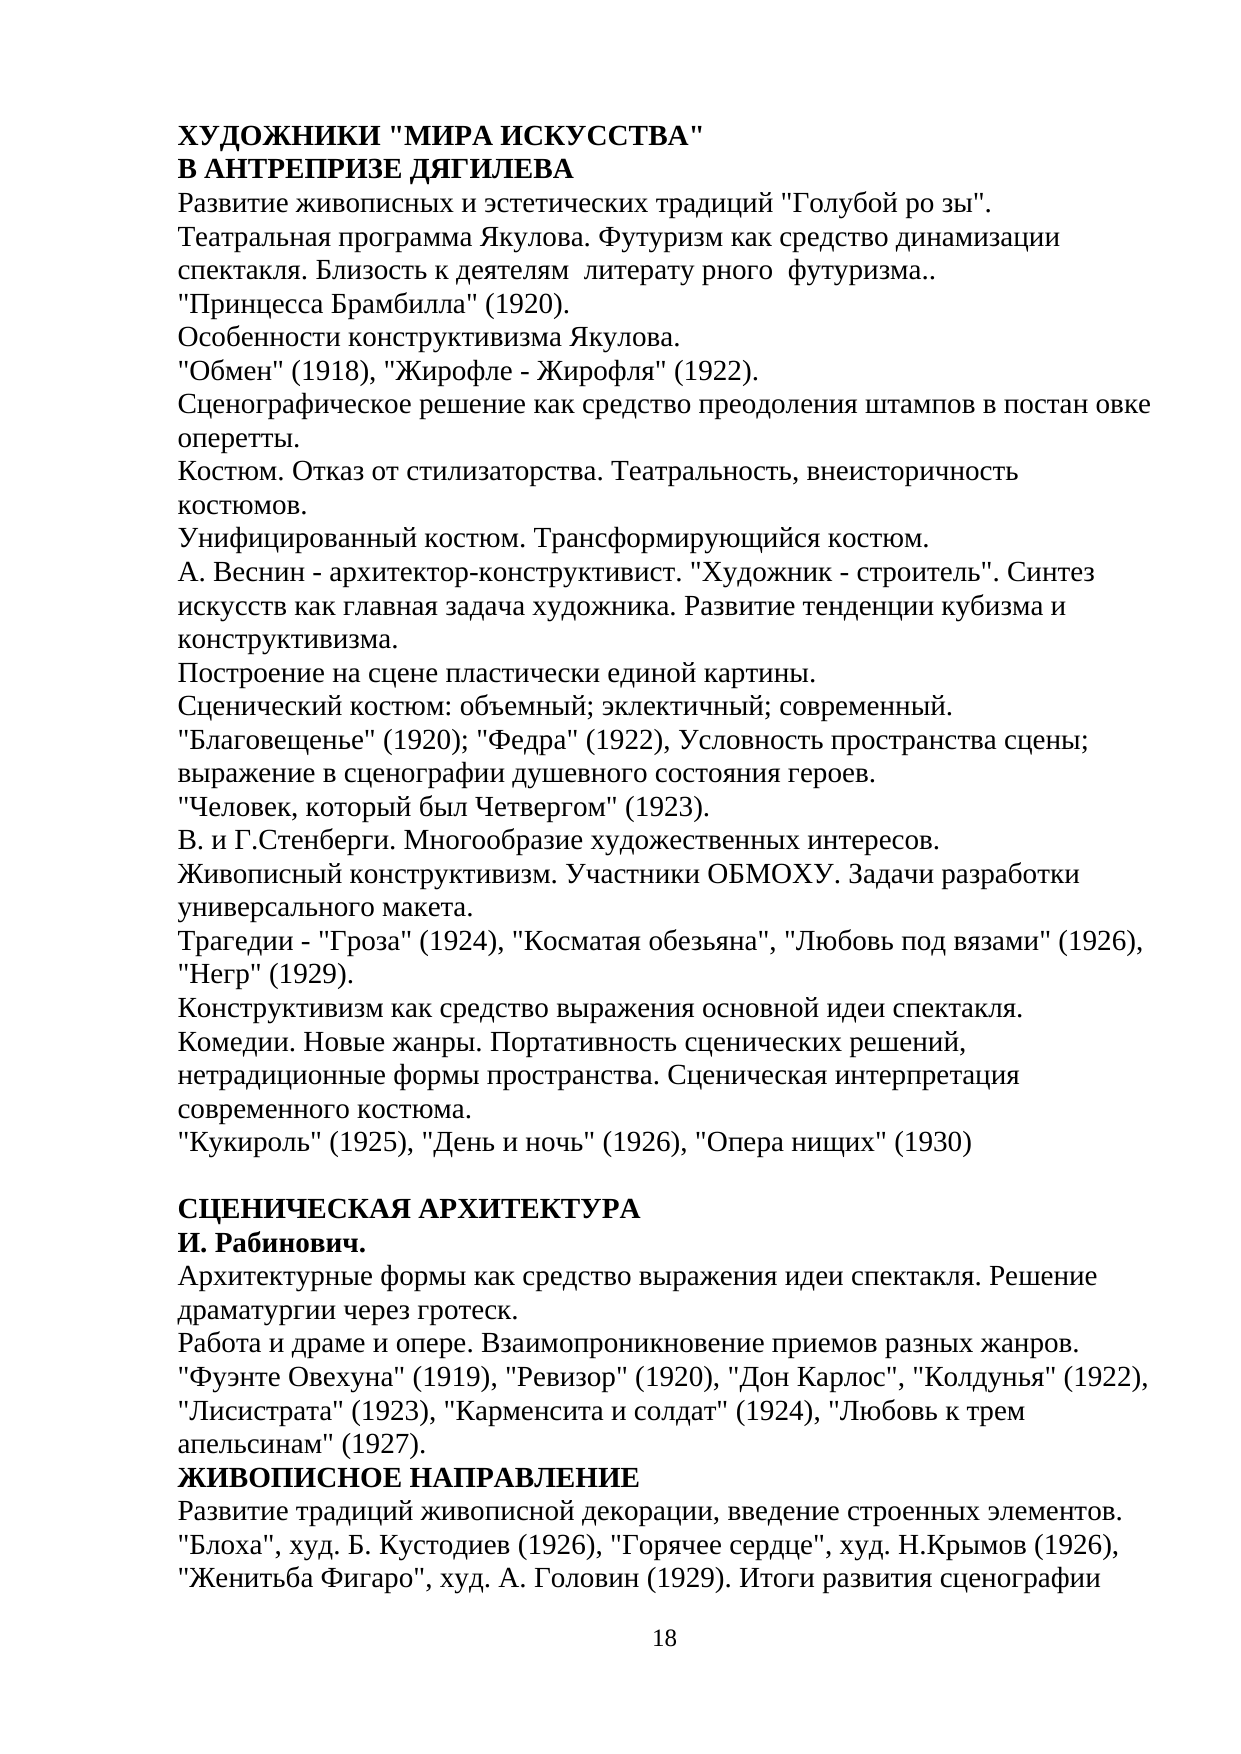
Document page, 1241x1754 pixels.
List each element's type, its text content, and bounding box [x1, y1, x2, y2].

text ХУДОЖНИКИ "МИРА ИСКУССТВА" [177, 118, 1152, 152]
text В АНТРЕПРИЗЕ ДЯГИЛЕВА [177, 152, 1152, 185]
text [177, 185, 1152, 1594]
